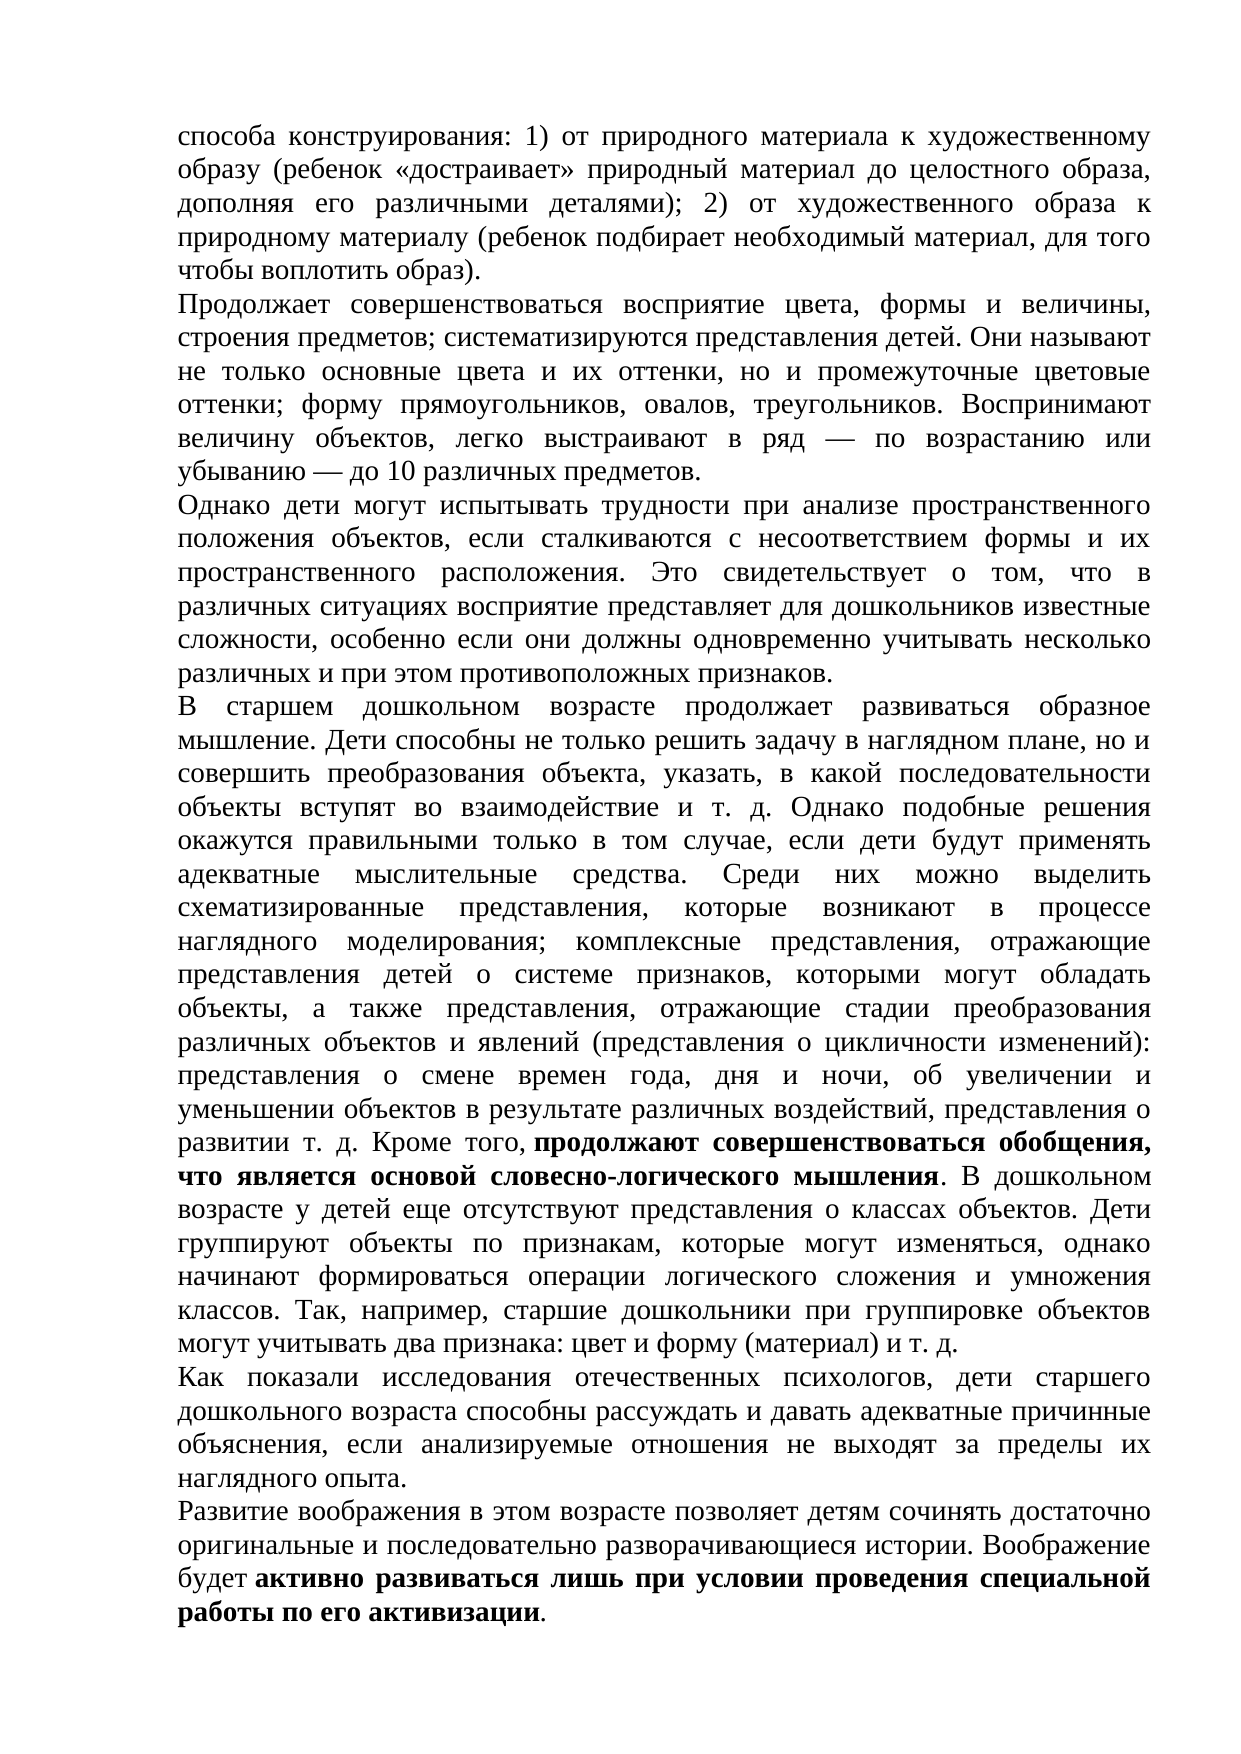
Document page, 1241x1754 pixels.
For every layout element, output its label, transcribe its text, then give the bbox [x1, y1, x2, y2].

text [177, 118, 1152, 286]
text Развитие воображения в этом возрасте позволяет детям сочинять достаточно оригинальные и последовательно разворачивающиеся истории. Воображение будет активно развиваться лишь при условии проведения специальной работы по его активизации. [177, 1493, 1152, 1627]
text В старшем дошкольном возрасте продолжает развиваться образное мышление. Дети способны не только решить задачу в наглядном плане, но и совершить преобразования объекта, указать, в какой последовательности объекты вступят во взаимодействие и т. д. Однако подобные решения окажутся правильными только в том случае, если дети будут применять адекватные мыслительные средства. Среди них можно выделить схематизированные представления, которые возникают в процессе наглядного моделирования; комплексные представления, отражающие представления детей о системе признаков, которыми могут обладать объекты, а также представления, отражающие стадии преобразования различных объектов и явлений (представления о цикличности изменений): представления о смене времен года, дня и ночи, об увеличении и уменьшении объектов в результате различных воздействий, представления о развитии т. д. Кроме того, продолжают совершенствоваться обобщения, что является основой словесно-логического мышления. В дошкольном возрасте у детей еще отсутствуют представления о классах объектов. Дети группируют объекты по признакам, которые могут изменяться, однако начинают формироваться операции логического сложения и умножения классов. Так, например, старшие дошкольники при группировке объектов могут учитывать два признака: цвет и форму (материал) и т. д. [177, 688, 1152, 1359]
text Как показали исследования отечественных психологов, дети старшего дошкольного возраста способны рассуждать и давать адекватные причинные объяснения, если анализируемые отношения не выходят за пределы их наглядного опыта. [177, 1359, 1152, 1493]
text Однако дети могут испытывать трудности при анализе пространственного положения объектов, если сталкиваются с несоответствием формы и их пространственного расположения. Это свидетельствует о том, что в различных ситуациях восприятие представляет для дошкольников известные сложности, особенно если они должны одновременно учитывать несколько различных и при этом противоположных признаков. [177, 487, 1152, 688]
text Продолжает совершенствоваться восприятие цвета, формы и величины, строения предметов; систематизируются представления детей. Они называют не только основные цвета и их оттенки, но и промежуточные цветовые оттенки; форму прямоугольников, овалов, треугольников. Воспринимают величину объектов, легко выстраивают в ряд — по возрастанию или убыванию — до 10 различных предметов. [177, 286, 1152, 487]
